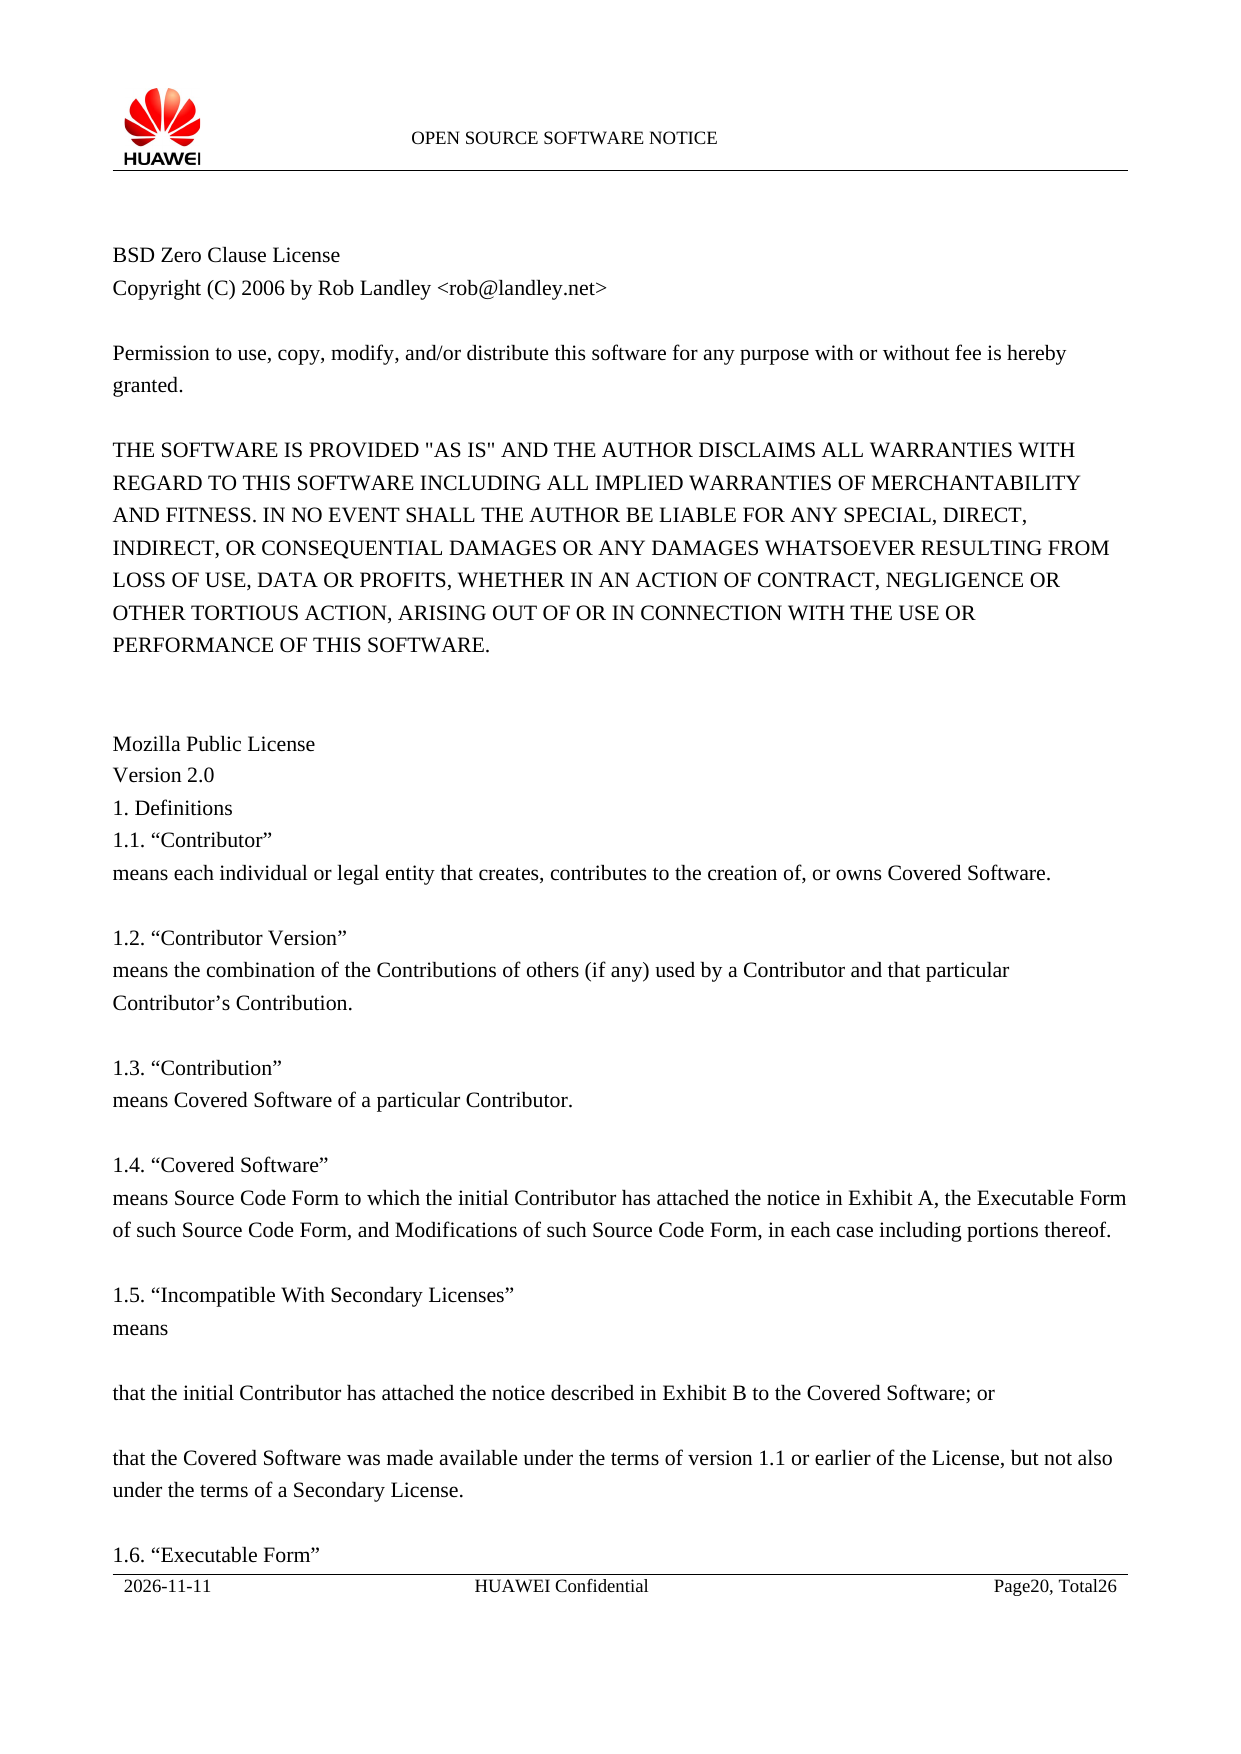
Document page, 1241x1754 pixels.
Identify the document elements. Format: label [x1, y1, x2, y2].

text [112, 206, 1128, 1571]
picture [124, 88, 201, 165]
